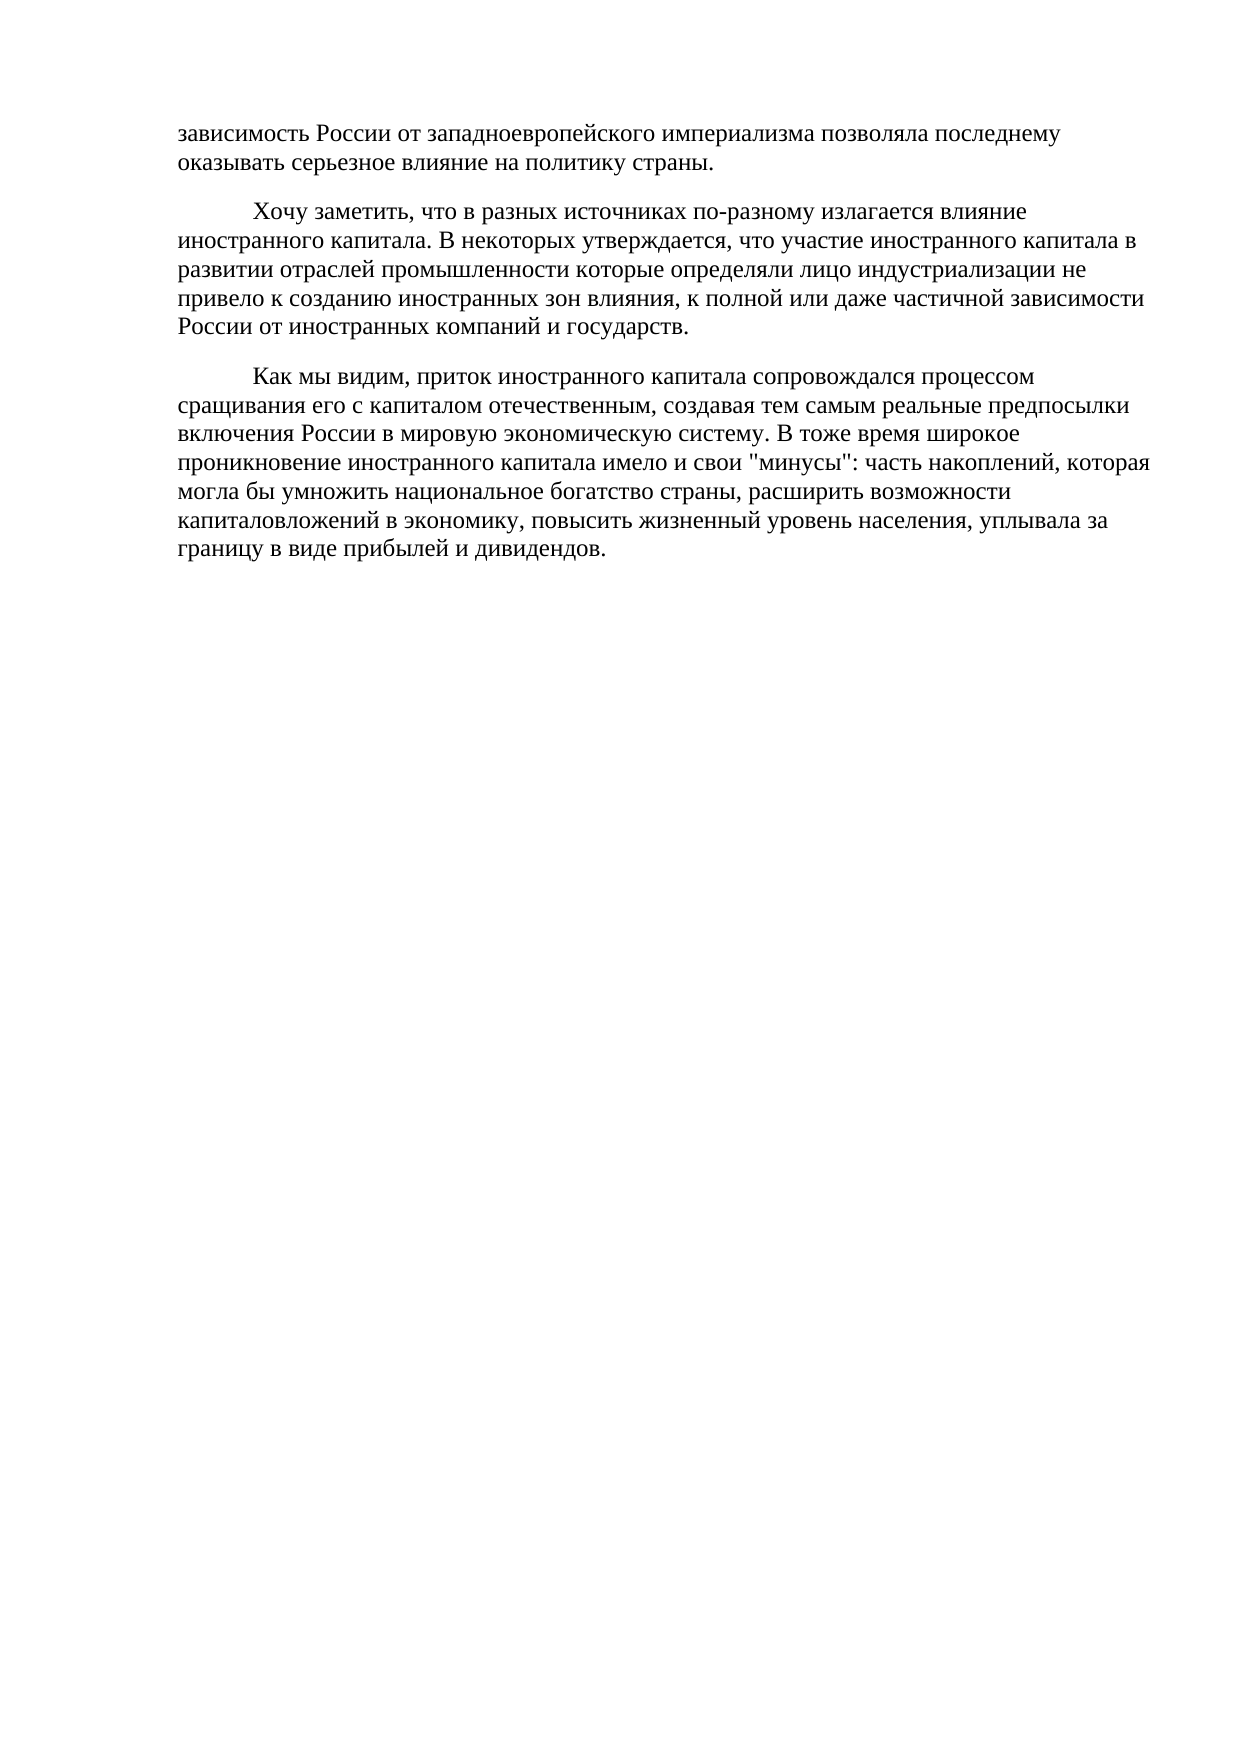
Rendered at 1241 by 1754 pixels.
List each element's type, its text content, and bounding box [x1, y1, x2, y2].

text Как мы видим, приток иностранного капитала сопровождался процессом сращивания его с капиталом отечественным, создавая тем самым реальные предпосылки включения России в мировую экономическую систему. В тоже время широкое проникновение иностранного капитала имело и свои "минусы": часть накоплений, которая могла бы умножить национальное богатство страны, расширить возможности капиталовложений в экономику, повысить жизненный уровень населения, уплывала за границу в виде прибылей и дивидендов. [177, 361, 1152, 562]
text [177, 118, 1152, 176]
text Хочу заметить, что в разных источниках по-разному излагается влияние иностранного капитала. В некоторых утверждается, что участие иностранного капитала в развитии отраслей промышленности которые определяли лицо индустриализации не привело к созданию иностранных зон влияния, к полной или даже частичной зависимости России от иностранных компаний и государств. [177, 196, 1152, 340]
